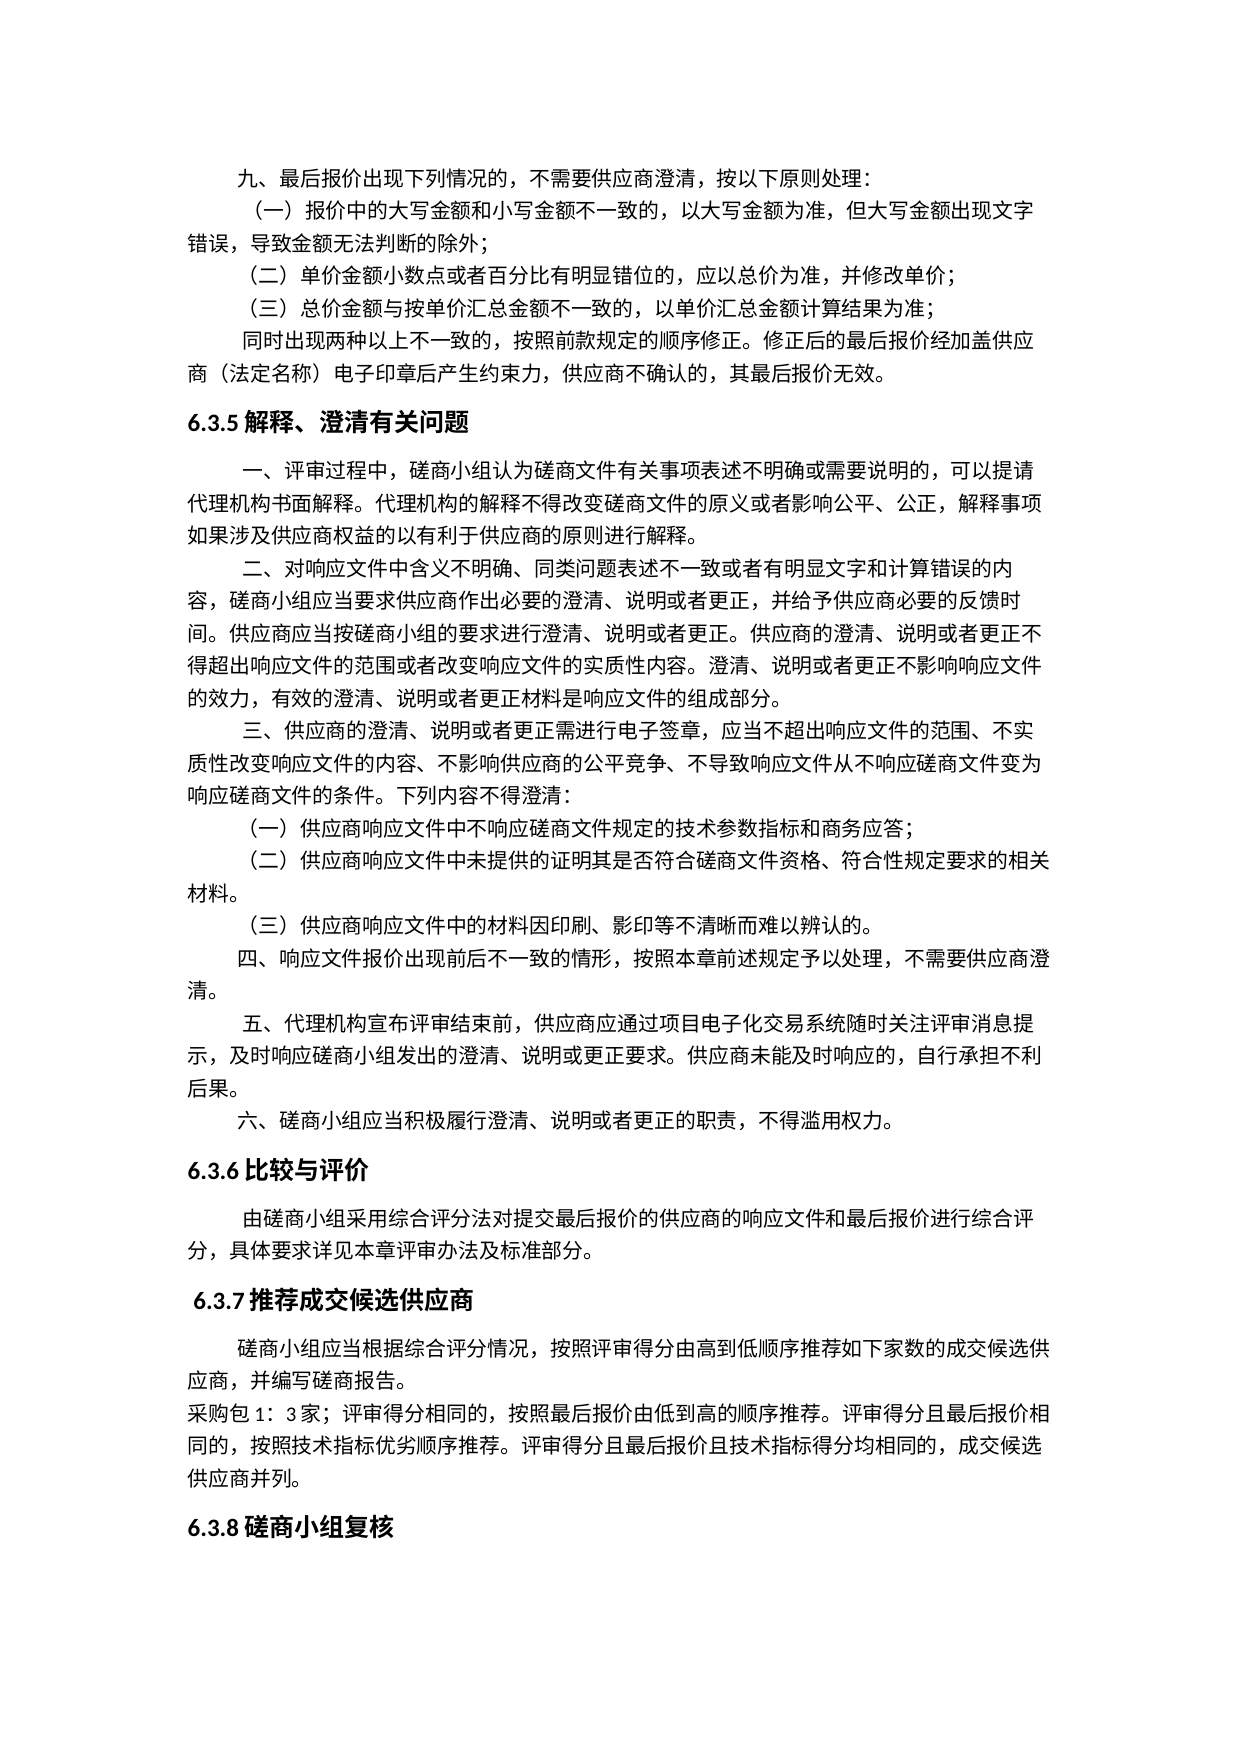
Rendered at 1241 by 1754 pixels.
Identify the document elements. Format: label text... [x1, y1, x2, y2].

text 6.3.6比较与评价 [187, 1137, 1053, 1202]
text 九、最后报价出现下列情况的，不需要供应商澄清，按以下原则处理： [187, 162, 1053, 194]
text 六、磋商小组应当积极履行澄清、说明或者更正的职责，不得滥用权力。 [187, 1104, 1053, 1137]
text 五、代理机构宣布评审结束前，供应商应通过项目电子化交易系统随时关注评审消息提示，及时响应磋商小组发出的澄清、说明或更正要求。供应商未能及时响应的，自行承担不利后果。 [187, 1007, 1053, 1104]
text 四、响应文件报价出现前后不一致的情形，按照本章前述规定予以处理，不需要供应商澄清。 [187, 942, 1053, 1007]
text （一）供应商响应文件中不响应磋商文件规定的技术参数指标和商务应答； [187, 812, 1053, 844]
text 磋商小组应当根据综合评分情况，按照评审得分由高到低顺序推荐如下家数的成交候选供应商，并编写磋商报告。 [187, 1332, 1053, 1397]
text 6.3.5解释、澄清有关问题 [187, 389, 1053, 454]
text （二）供应商响应文件中未提供的证明其是否符合磋商文件资格、符合性规定要求的相关材料。 [187, 844, 1053, 909]
text 二、对响应文件中含义不明确、同类问题表述不一致或者有明显文字和计算错误的内容，磋商小组应当要求供应商作出必要的澄清、说明或者更正，并给予供应商必要的反馈时间。供应商应当按磋商小组的要求进行澄清、说明或者更正。供应商的澄清、说明或者更正不得超出响应文件的范围或者改变响应文件的实质性内容。澄清、说明或者更正不影响响应文件的效力，有效的澄清、说明或者更正材料是响应文件的组成部分。 [187, 552, 1053, 714]
text 由磋商小组采用综合评分法对提交最后报价的供应商的响应文件和最后报价进行综合评分，具体要求详见本章评审办法及标准部分。 [187, 1202, 1053, 1267]
text 6.3.8磋商小组复核 [187, 1494, 1053, 1559]
text （三）总价金额与按单价汇总金额不一致的，以单价汇总金额计算结果为准； [187, 292, 1053, 324]
text 一、评审过程中，磋商小组认为磋商文件有关事项表述不明确或需要说明的，可以提请代理机构书面解释。代理机构的解释不得改变磋商文件的原义或者影响公平、公正，解释事项如果涉及供应商权益的以有利于供应商的原则进行解释。 [187, 454, 1053, 552]
text （一）报价中的大写金额和小写金额不一致的，以大写金额为准，但大写金额出现文字错误，导致金额无法判断的除外； [187, 194, 1053, 259]
text 同时出现两种以上不一致的，按照前款规定的顺序修正。修正后的最后报价经加盖供应商（法定名称）电子印章后产生约束力，供应商不确认的，其最后报价无效。 [187, 324, 1053, 389]
text （三）供应商响应文件中的材料因印刷、影印等不清晰而难以辨认的。 [187, 909, 1053, 942]
text 三、供应商的澄清、说明或者更正需进行电子签章，应当不超出响应文件的范围、不实质性改变响应文件的内容、不影响供应商的公平竞争、不导致响应文件从不响应磋商文件变为响应磋商文件的条件。下列内容不得澄清： [187, 714, 1053, 812]
text 采购包1：3家；评审得分相同的，按照最后报价由低到高的顺序推荐。评审得分且最后报价相同的，按照技术指标优劣顺序推荐。评审得分且最后报价且技术指标得分均相同的，成交候选供应商并列。 [187, 1397, 1053, 1494]
text 6.3.7推荐成交候选供应商 [187, 1267, 1053, 1332]
text （二）单价金额小数点或者百分比有明显错位的，应以总价为准，并修改单价； [187, 259, 1053, 292]
